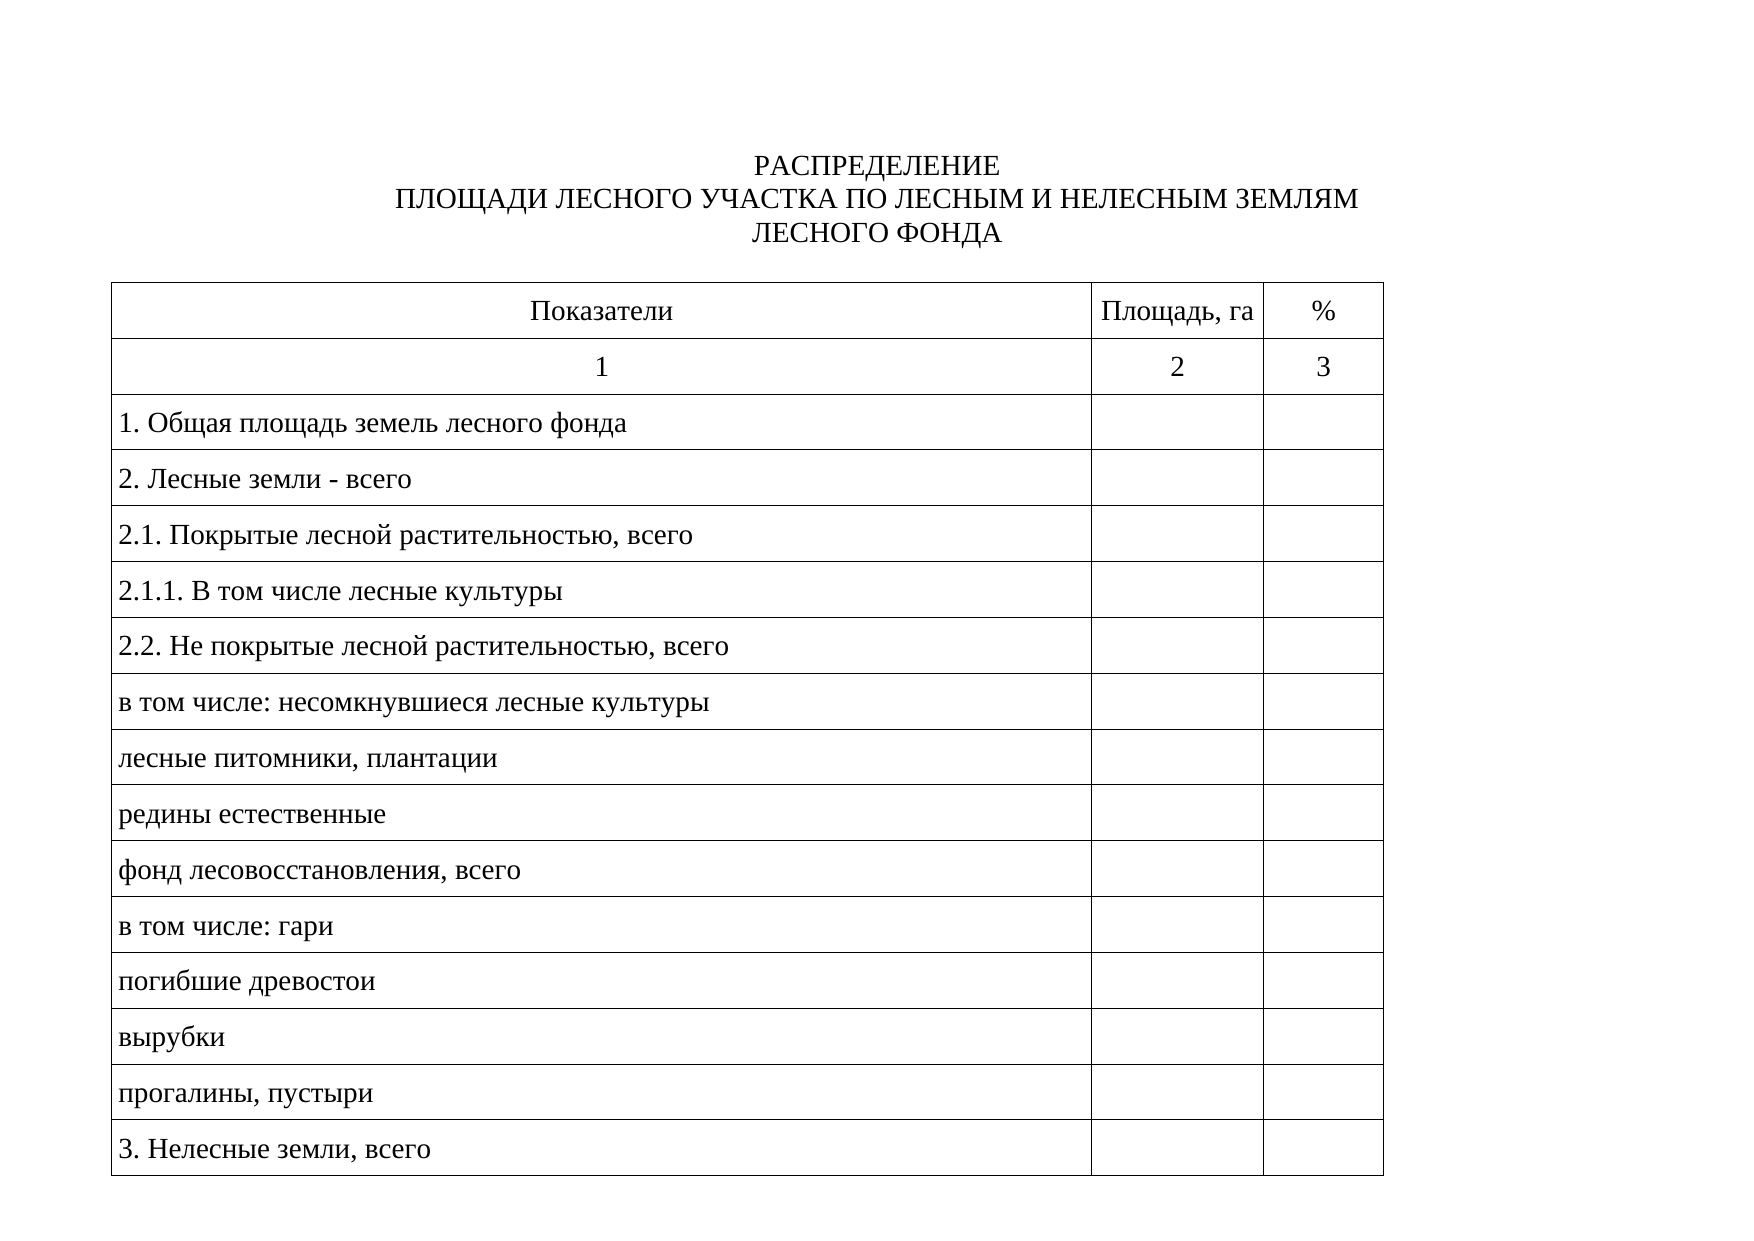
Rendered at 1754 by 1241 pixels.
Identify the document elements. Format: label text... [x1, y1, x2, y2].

text РАСПРЕДЕЛЕНИЕ [118, 148, 1636, 181]
table_cell 2.1.1. В том числе лесные культуры [112, 562, 1091, 617]
table_cell 2. Лесные земли - всего [112, 450, 1091, 505]
table_cell [1092, 562, 1263, 617]
table_cell редины естественные [112, 785, 1091, 840]
table_cell [1264, 618, 1383, 673]
table_cell 2 [1092, 339, 1263, 393]
table_cell вырубки [112, 1009, 1091, 1063]
table_cell [1264, 841, 1383, 896]
table_cell 1 [112, 339, 1091, 393]
table_cell [1092, 506, 1263, 561]
table_cell [1264, 1009, 1383, 1063]
table_cell [1264, 953, 1383, 1008]
table_cell [1092, 730, 1263, 784]
table_cell [1264, 897, 1383, 952]
table_cell [1092, 395, 1263, 449]
table_cell [1092, 1120, 1263, 1175]
text ЛЕСНОГО ФОНДА [118, 215, 1636, 248]
table_cell прогалины, пустыри [112, 1065, 1091, 1119]
table_cell [1092, 953, 1263, 1008]
table_cell [1264, 506, 1383, 561]
table_cell [1264, 450, 1383, 505]
table_header Показатели [112, 283, 1091, 338]
table_header % [1264, 283, 1383, 338]
table_cell [1092, 897, 1263, 952]
table_cell 2.1. Покрытые лесной растительностью, всего [112, 506, 1091, 561]
text ПЛОЩАДИ ЛЕСНОГО УЧАСТКА ПО ЛЕСНЫМ И НЕЛЕСНЫМ ЗЕМЛЯМ [118, 181, 1636, 215]
table_cell [1264, 1120, 1383, 1175]
table_cell [1092, 618, 1263, 673]
table_cell [1264, 730, 1383, 784]
table_cell [1092, 841, 1263, 896]
table_cell [1264, 674, 1383, 728]
table_cell [1092, 450, 1263, 505]
table_cell в том числе: гари [112, 897, 1091, 952]
table_cell [1092, 785, 1263, 840]
table_cell [1264, 395, 1383, 449]
table_cell [1092, 674, 1263, 728]
table_cell [1092, 1065, 1263, 1119]
table_cell погибшие древостои [112, 953, 1091, 1008]
table_cell 3 [1264, 339, 1383, 393]
table_cell лесные питомники, плантации [112, 730, 1091, 784]
table_cell фонд лесовосстановления, всего [112, 841, 1091, 896]
table_cell 3. Нелесные земли, всего [112, 1120, 1091, 1175]
table_cell [1264, 562, 1383, 617]
table_cell [1264, 1065, 1383, 1119]
table_header Площадь, га [1092, 283, 1263, 338]
table_cell 2.2. Не покрытые лесной растительностью, всего [112, 618, 1091, 673]
table_cell [1092, 1009, 1263, 1063]
table_cell [1264, 785, 1383, 840]
table_cell 1. Общая площадь земель лесного фонда [112, 395, 1091, 449]
table_cell в том числе: несомкнувшиеся лесные культуры [112, 674, 1091, 728]
